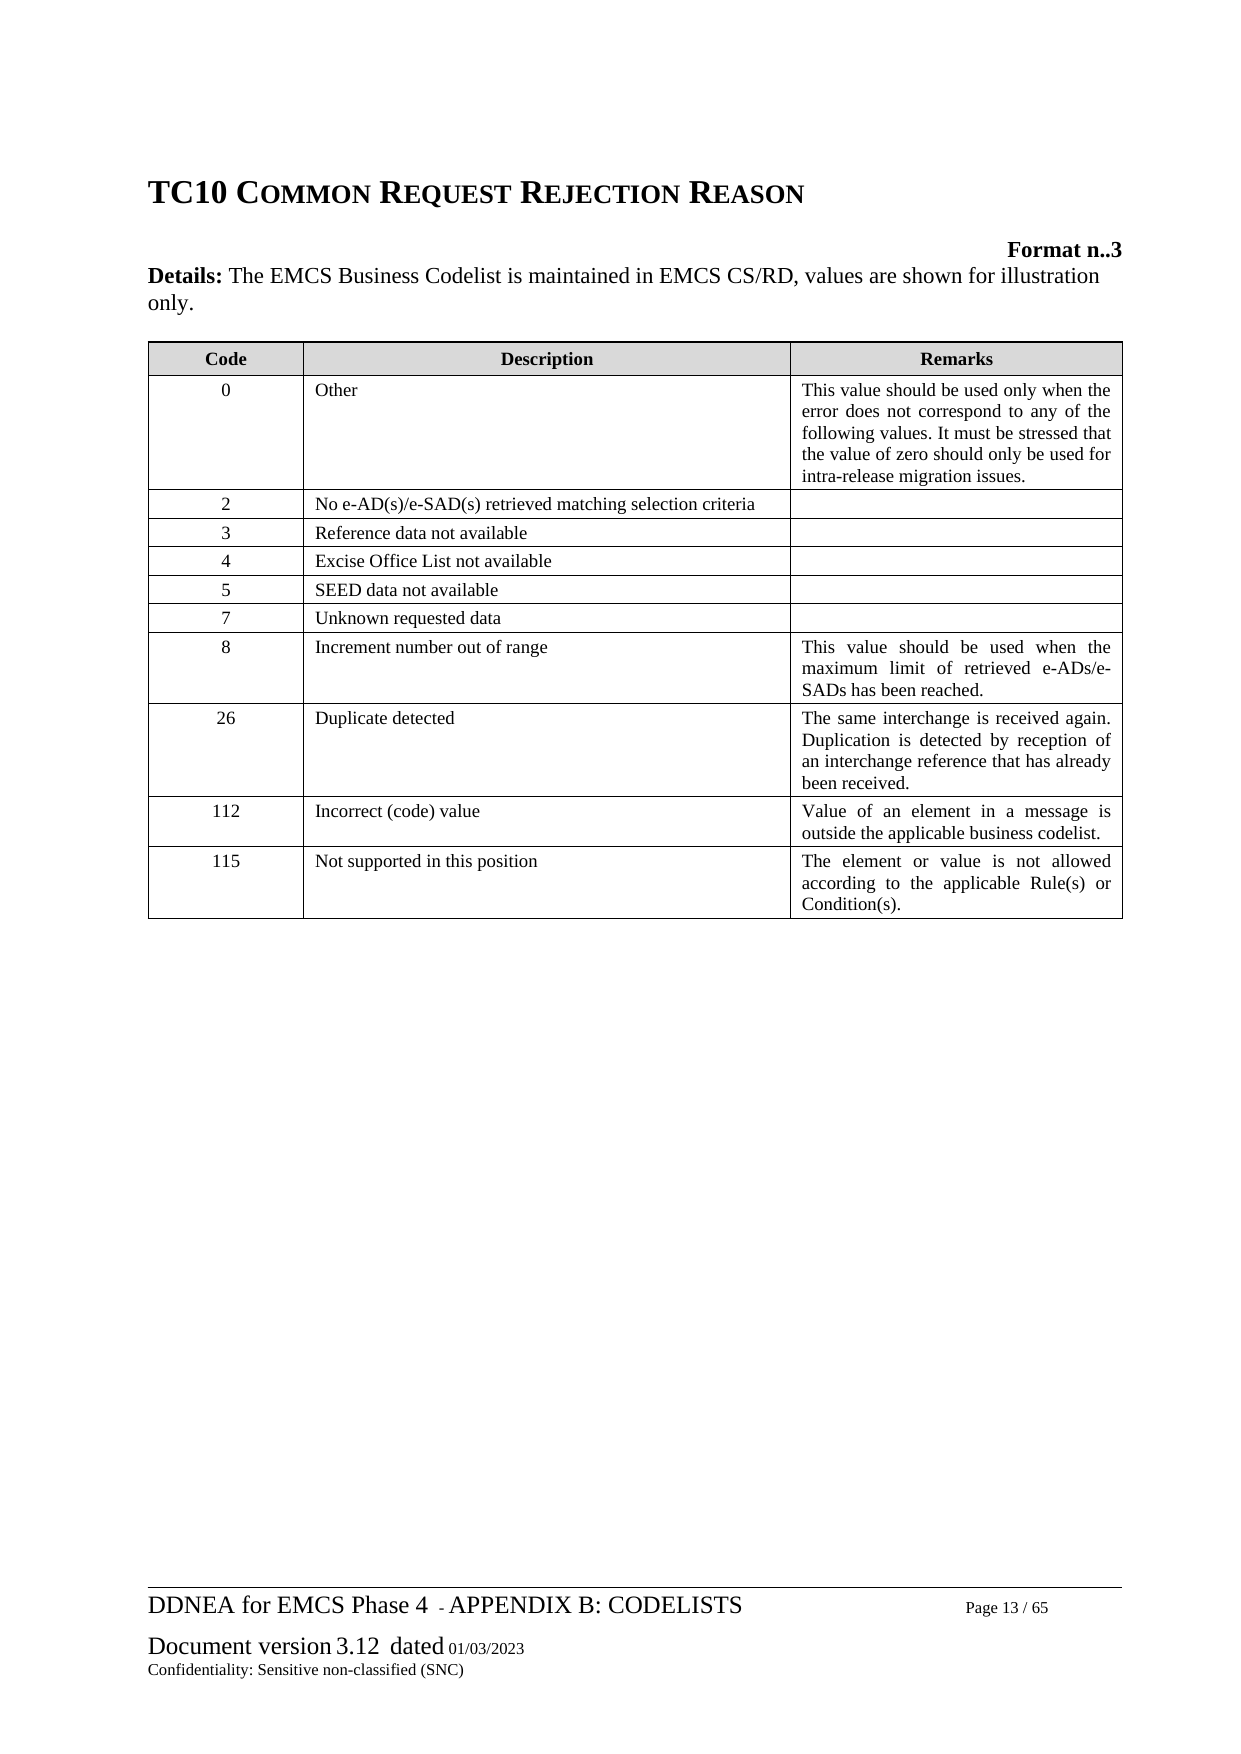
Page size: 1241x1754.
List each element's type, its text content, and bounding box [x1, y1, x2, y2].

table_header Code [149, 343, 303, 375]
table_cell The same interchange is received again. Duplication is detected by reception of an interchange reference that has already been received. [791, 704, 1122, 796]
table_cell SEED data not available [304, 576, 790, 603]
table_cell 0 [149, 376, 303, 489]
table_cell 3 [149, 519, 303, 546]
table_cell 112 [149, 797, 303, 846]
table_cell [791, 576, 1122, 603]
table_cell 4 [149, 547, 303, 575]
table_cell 26 [149, 704, 303, 796]
table_cell No e-AD(s)/e-SAD(s) retrieved matching selection criteria [304, 490, 790, 518]
text TC10 Common Request Rejection Reason [148, 173, 1122, 211]
table_header Description [304, 343, 790, 375]
table_cell 7 [149, 604, 303, 632]
table_cell Unknown requested data [304, 604, 790, 632]
table_cell [791, 547, 1122, 575]
table_cell The element or value is not allowed according to the applicable Rule(s) or Condition(s). [791, 847, 1122, 918]
table_cell Reference data not available [304, 519, 790, 546]
text Format n..3 [148, 236, 1122, 262]
table_cell Excise Office List not available [304, 547, 790, 575]
table_cell Increment number out of range [304, 633, 790, 703]
text Details: The EMCS Business Codelist is maintained in EMCS CS/RD, values are shown for illustration [148, 262, 1122, 289]
table_cell [791, 490, 1122, 518]
table_header Remarks [791, 343, 1122, 375]
table_cell Incorrect (code) value [304, 797, 790, 846]
text only. [148, 289, 1122, 315]
table_cell This value should be used only when the error does not correspond to any of the following values. It must be stressed that the value of zero should only be used for intra-release migration issues. [791, 376, 1122, 489]
table_cell This value should be used when the maximum limit of retrieved e-ADs/e-SADs has been reached. [791, 633, 1122, 703]
table_cell 115 [149, 847, 303, 918]
table_cell Not supported in this position [304, 847, 790, 918]
table_cell 2 [149, 490, 303, 518]
table_cell Value of an element in a message is outside the applicable business codelist. [791, 797, 1122, 846]
table_cell [791, 519, 1122, 546]
table_cell [791, 604, 1122, 632]
table_cell Other [304, 376, 790, 489]
table_cell 5 [149, 576, 303, 603]
table_cell Duplicate detected [304, 704, 790, 796]
table_cell 8 [149, 633, 303, 703]
